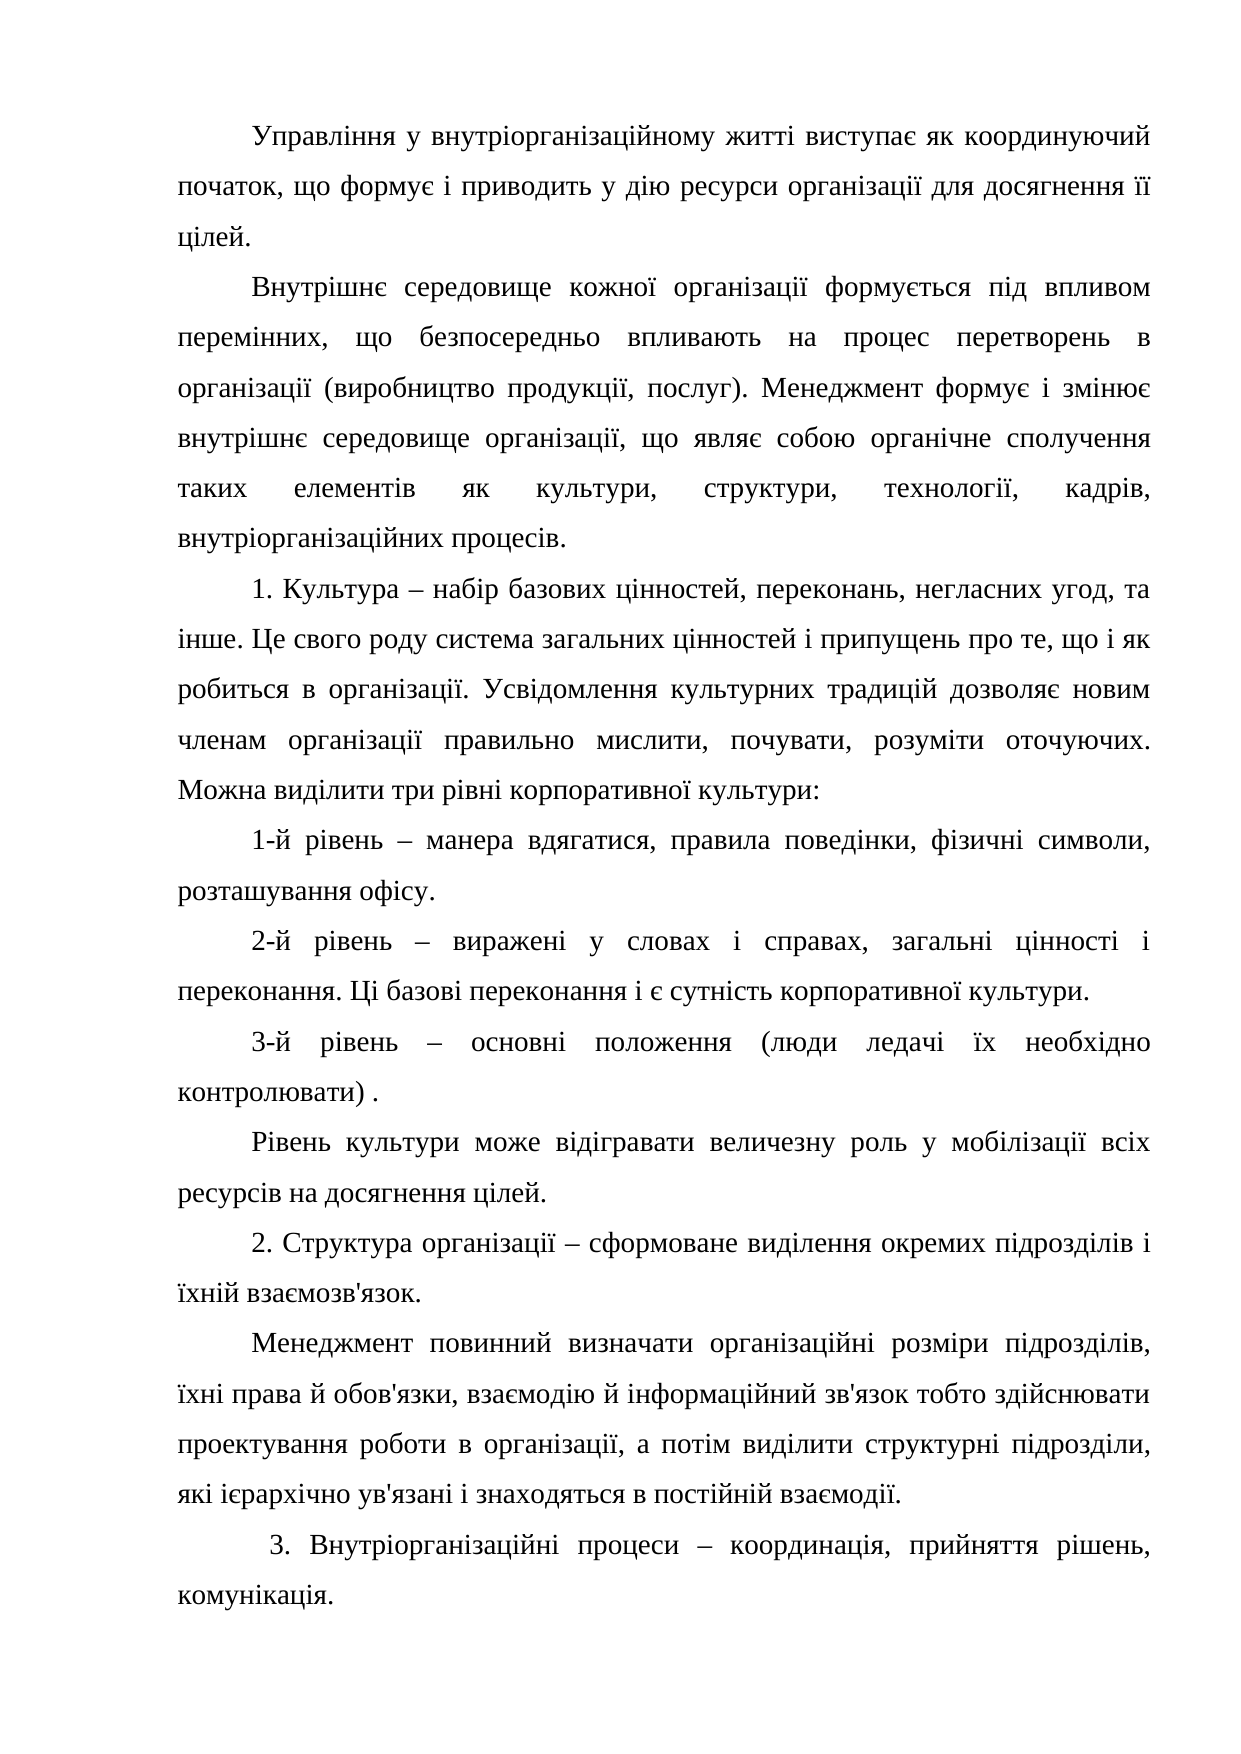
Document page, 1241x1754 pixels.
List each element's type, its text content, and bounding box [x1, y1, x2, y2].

text 1. Культура – набір базових цінностей, переконань, негласних угод, та інше. Це свого роду система загальних цінностей і припущень про те, що і як робиться в організації. Усвідомлення культурних традицій дозволяє новим членам організації правильно мислити, почувати, розуміти оточуючих. Можна виділити три рівні корпоративної культури: [177, 571, 1152, 806]
text 2-й рівень – виражені у словах і справах, загальні цінності і переконання. Ці базові переконання і є сутність корпоративної культури. [177, 923, 1152, 1007]
text Управління у внутріорганізаційному житті виступає як координуючий початок, що формує і приводить у дію ресурси організації для досягнення її цілей. [177, 118, 1152, 252]
text 3. Внутріорганізаційні процеси – координація, прийняття рішень, комунікація. [177, 1527, 1152, 1611]
text Рівень культури може відігравати величезну роль у мобілізації всіх ресурсів на досягнення цілей. [177, 1124, 1152, 1208]
text Менеджмент повинний визначати організаційні розміри підрозділів, їхні права й обов'язки, взаємодію й інформаційний зв'язок тобто здійснювати проектування роботи в організації, а потім виділити структурні підрозділи, які ієрархічно ув'язані і знаходяться в постійній взаємодії. [177, 1326, 1152, 1510]
text 1-й рівень – манера вдягатися, правила поведінки, фізичні символи, розташування офісу. [177, 822, 1152, 906]
text Внутрішнє середовище кожної організації формується під впливом перемінних, що безпосередньо впливають на процес перетворень в організації (виробництво продукції, послуг). Менеджмент формує і змінює внутрішнє середовище організації, що являє собою органічне сполучення таких елементів як культури, структури, технології, кадрів, внутріорганізаційних процесів. [177, 269, 1152, 554]
text 3-й рівень – основні положення (люди ледачі їх необхідно контролювати) . [177, 1024, 1152, 1108]
text 2. Структура організації – сформоване виділення окремих підрозділів і їхній взаємозв'язок. [177, 1225, 1152, 1309]
